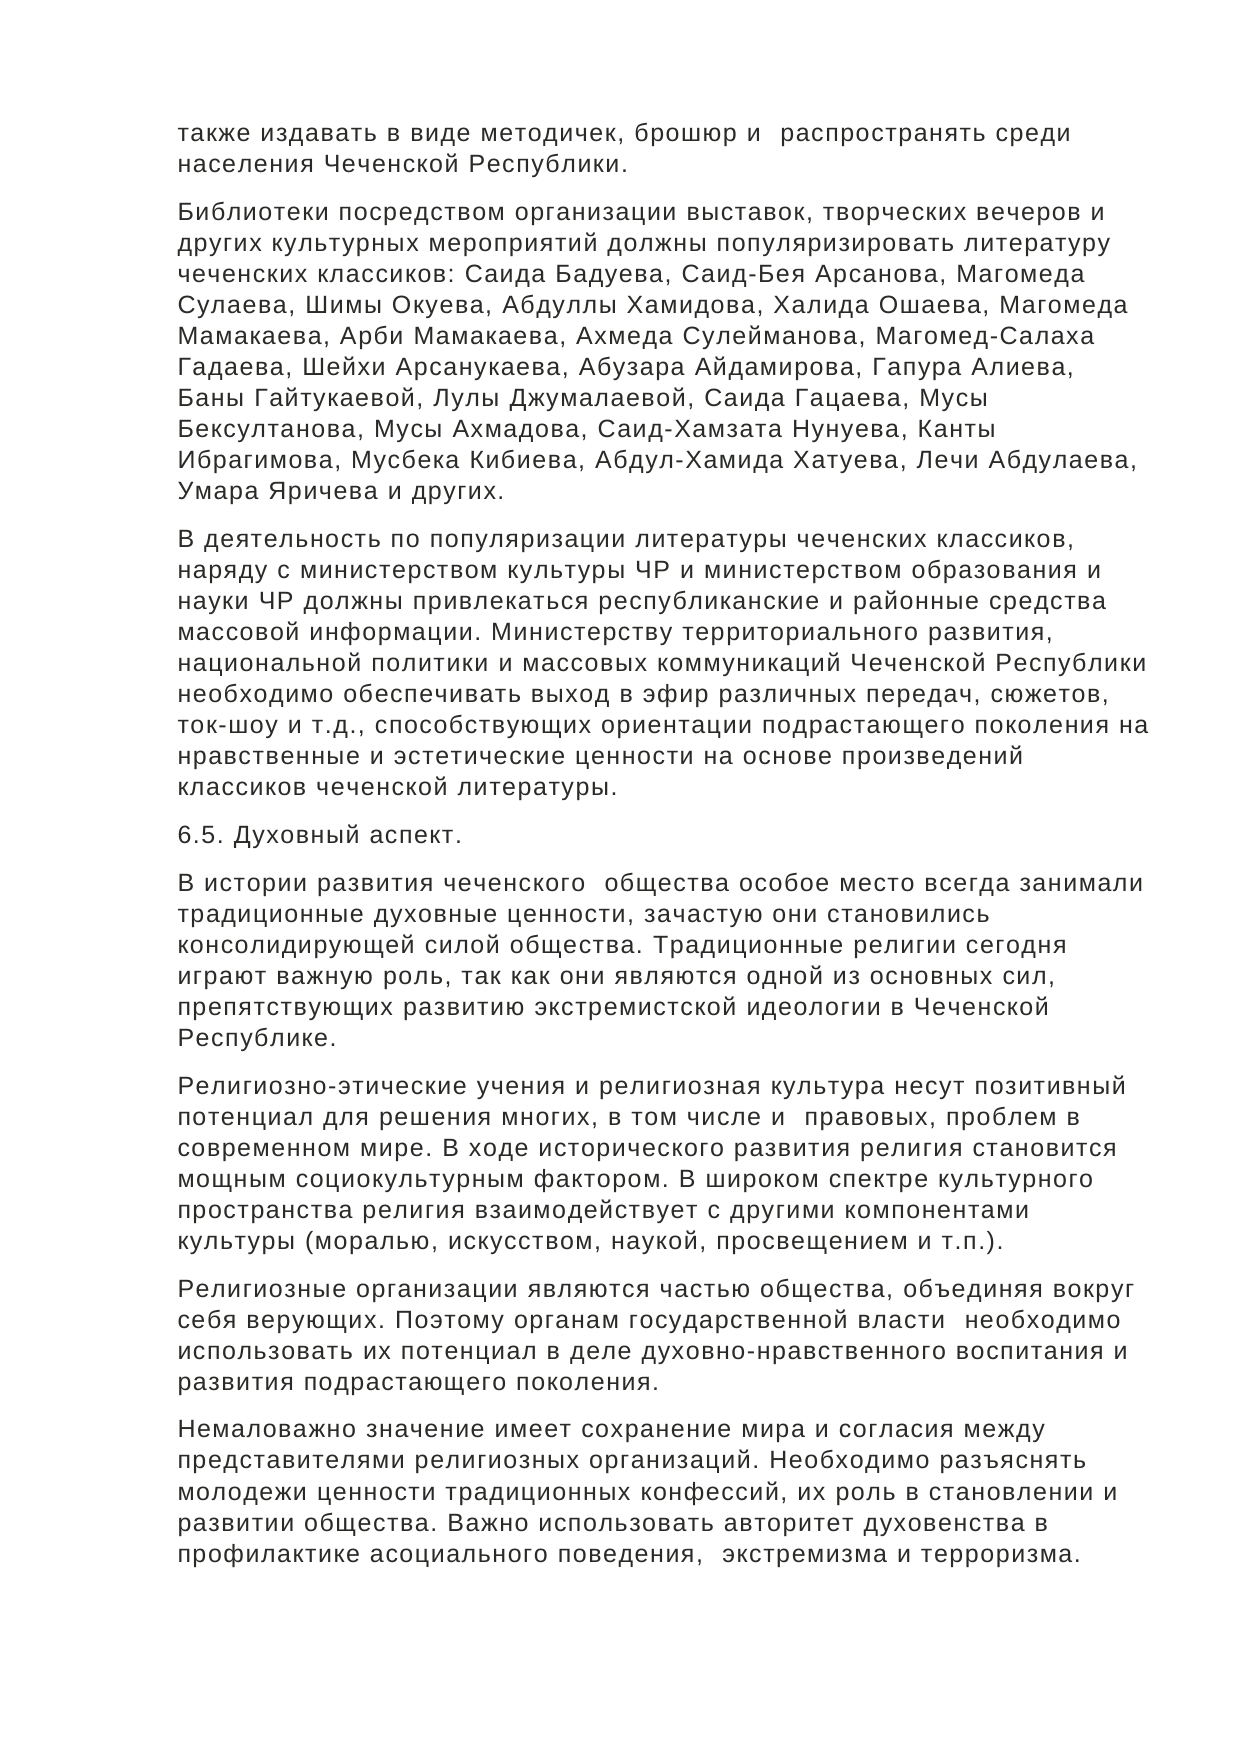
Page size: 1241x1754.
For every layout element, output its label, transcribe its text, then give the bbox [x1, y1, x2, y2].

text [177, 118, 1152, 178]
text Библиотеки посредством организации выставок, творческих вечеров и других культурных мероприятий должны популяризировать литературу чеченских классиков: Саида Бадуева, Саид-Бея Арсанова, Магомеда Сулаева, Шимы Окуева, Абдуллы Хамидова, Халида Ошаева, Магомеда Мамакаева, Арби Мамакаева, Ахмеда Сулейманова, Магомед-Салаха Гадаева, Шейхи Арсанукаева, Абузара Айдамирова, Гапура Алиева, Баны Гайтукаевой, Лулы Джумалаевой, Саида Гацаева, Мусы Бексултанова, Мусы Ахмадова, Саид-Хамзата Нунуева, Канты Ибрагимова, Мусбека Кибиева, Абдул-Хамида Хатуева, Лечи Абдулаева, Умара Яричева и других. [177, 197, 1152, 505]
text Немаловажно значение имеет сохранение мира и согласия между представителями религиозных организаций. Необходимо разъяснять молодежи ценности традиционных конфессий, их роль в становлении и развитии общества. Важно использовать авторитет духовенства в профилактике асоциального поведения, экстремизма и терроризма. [177, 1414, 1152, 1567]
text В деятельность по популяризации литературы чеченских классиков, наряду с министерством культуры ЧР и министерством образования и науки ЧР должны привлекаться республиканские и районные средства массовой информации. Министерству территориального развития, национальной политики и массовых коммуникаций Чеченской Республики необходимо обеспечивать выход в эфир различных передач, сюжетов, ток-шоу и т.д., способствующих ориентации подрастающего поколения на нравственные и эстетические ценности на основе произведений классиков чеченской литературы. [177, 524, 1152, 801]
text В истории развития чеченского общества особое место всегда занимали традиционные духовные ценности, зачастую они становились консолидирующей силой общества. Традиционные религии сегодня играют важную роль, так как они являются одной из основных сил, препятствующих развитию экстремистской идеологии в Чеченской Республике. [177, 868, 1152, 1052]
text Религиозно-этические учения и религиозная культура несут позитивный потенциал для решения многих, в том числе и правовых, проблем в современном мире. В ходе исторического развития религия становится мощным социокультурным фактором. В широком спектре культурного пространства религия взаимодействует с другими компонентами культуры (моралью, искусством, наукой, просвещением и т.п.). [177, 1071, 1152, 1254]
text Религиозные организации являются частью общества, объединяя вокруг себя верующих. Поэтому органам государственной власти необходимо использовать их потенциал в деле духовно-нравственного воспитания и развития подрастающего поколения. [177, 1273, 1152, 1395]
text 6.5. Духовный аспект. [177, 820, 1152, 849]
